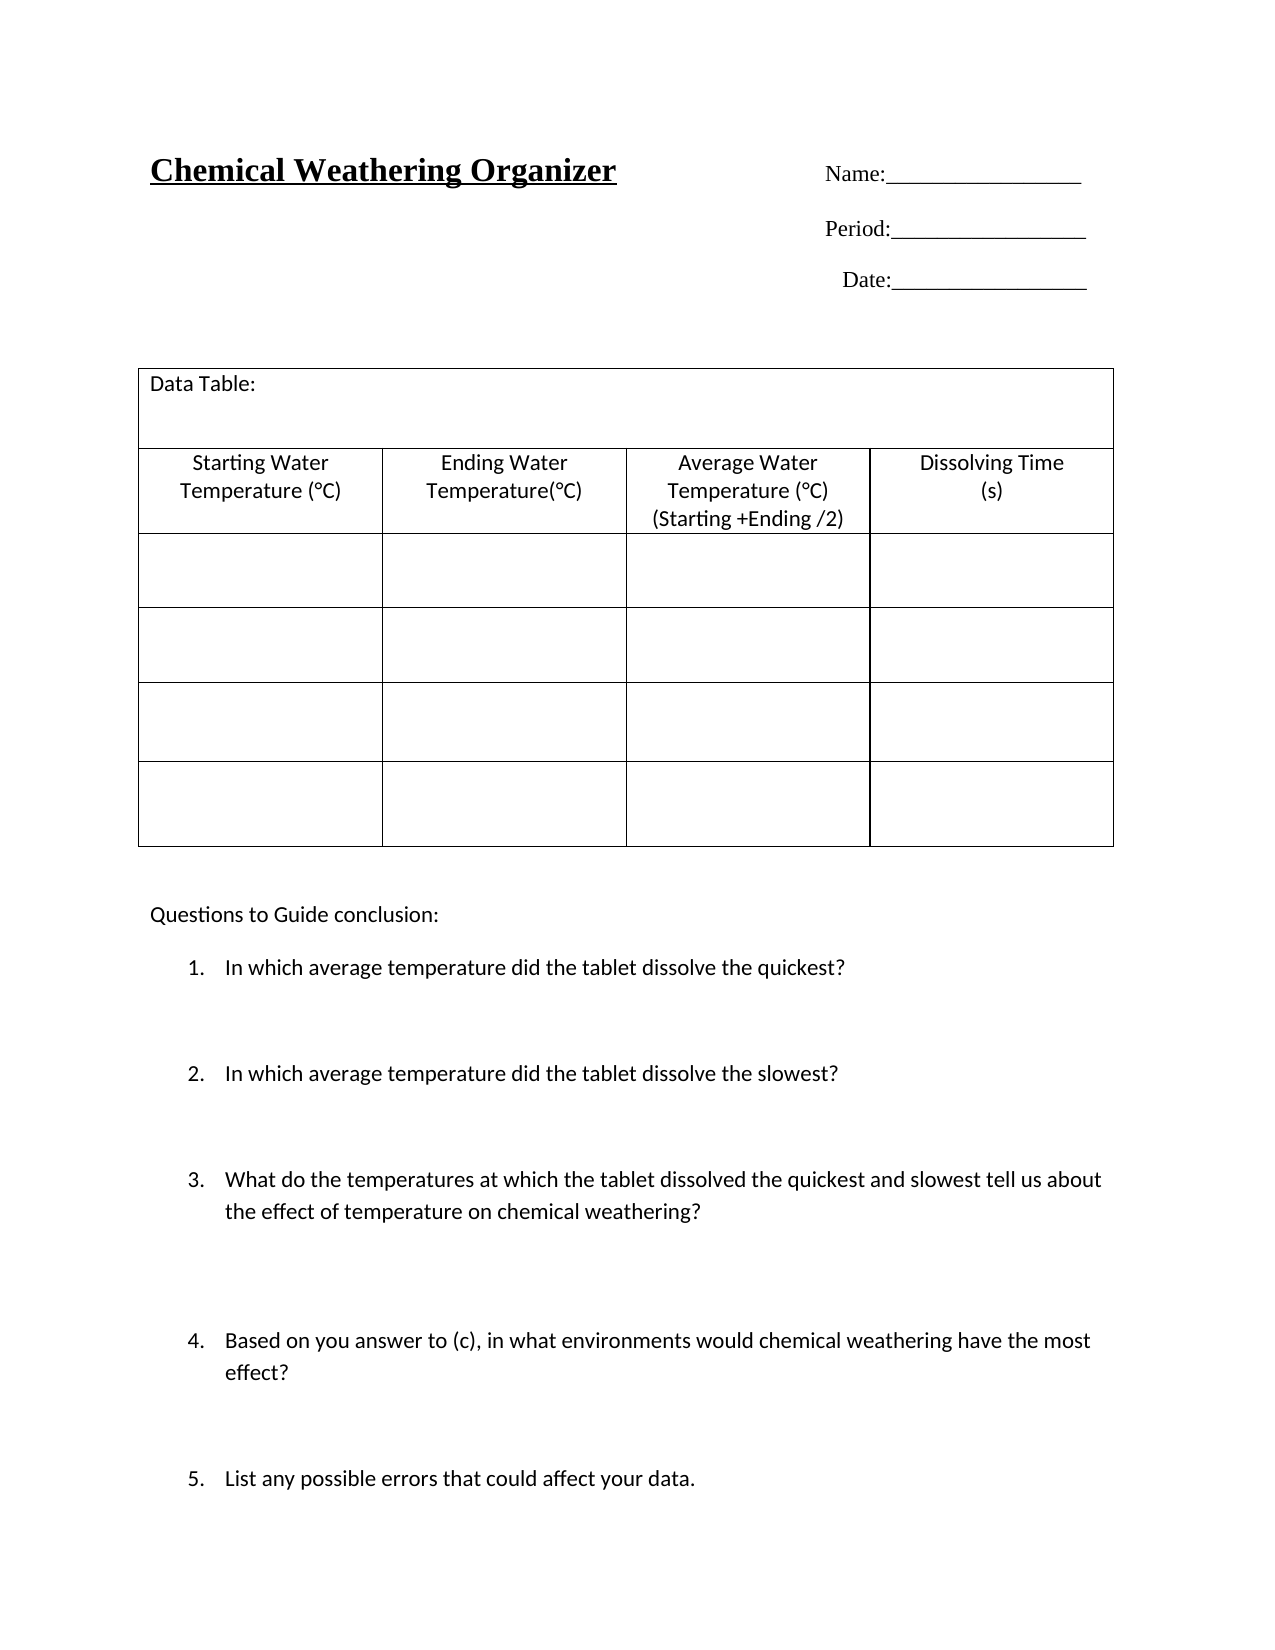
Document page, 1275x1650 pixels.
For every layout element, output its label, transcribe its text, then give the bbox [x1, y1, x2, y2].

table_cell [383, 534, 626, 607]
text Date:_________________ [150, 266, 1125, 292]
table_cell [139, 534, 382, 607]
table_cell Dissolving Time (s) [871, 449, 1113, 533]
list List any possible errors that could affect your data. [187, 1464, 1125, 1492]
table_cell [139, 683, 382, 761]
table_header Data Table: [139, 369, 1113, 447]
table_cell [627, 608, 869, 682]
table_cell Average Water Temperature (°C) (Starting +Ending /2) [627, 449, 869, 533]
table_cell [627, 762, 869, 846]
table_cell [139, 608, 382, 682]
table_cell [871, 534, 1113, 607]
table_cell [871, 683, 1113, 761]
table_cell [383, 683, 626, 761]
table_cell [871, 762, 1113, 846]
list What do the temperatures at which the tablet dissolved the quickest and slowest tell us about the effect of temperature on chemical weathering? [187, 1165, 1125, 1225]
table_cell Starting Water Temperature (°C) [139, 449, 382, 533]
text Questions to Guide conclusion: [150, 900, 1125, 928]
table_cell [871, 608, 1113, 682]
text Chemical Weathering Organizer Name:_________________ [150, 150, 1125, 188]
text Period:_________________ [825, 215, 1125, 241]
table_cell [627, 683, 869, 761]
table_cell [627, 534, 869, 607]
table_cell [383, 762, 626, 846]
list In which average temperature did the tablet dissolve the slowest? [187, 1059, 1125, 1087]
list In which average temperature did the tablet dissolve the quickest? [187, 953, 1125, 981]
table_cell [383, 608, 626, 682]
list Based on you answer to (c), in what environments would chemical weathering have the most effect? [187, 1326, 1125, 1386]
table_cell [139, 762, 382, 846]
table_cell Ending Water Temperature(°C) [383, 449, 626, 533]
